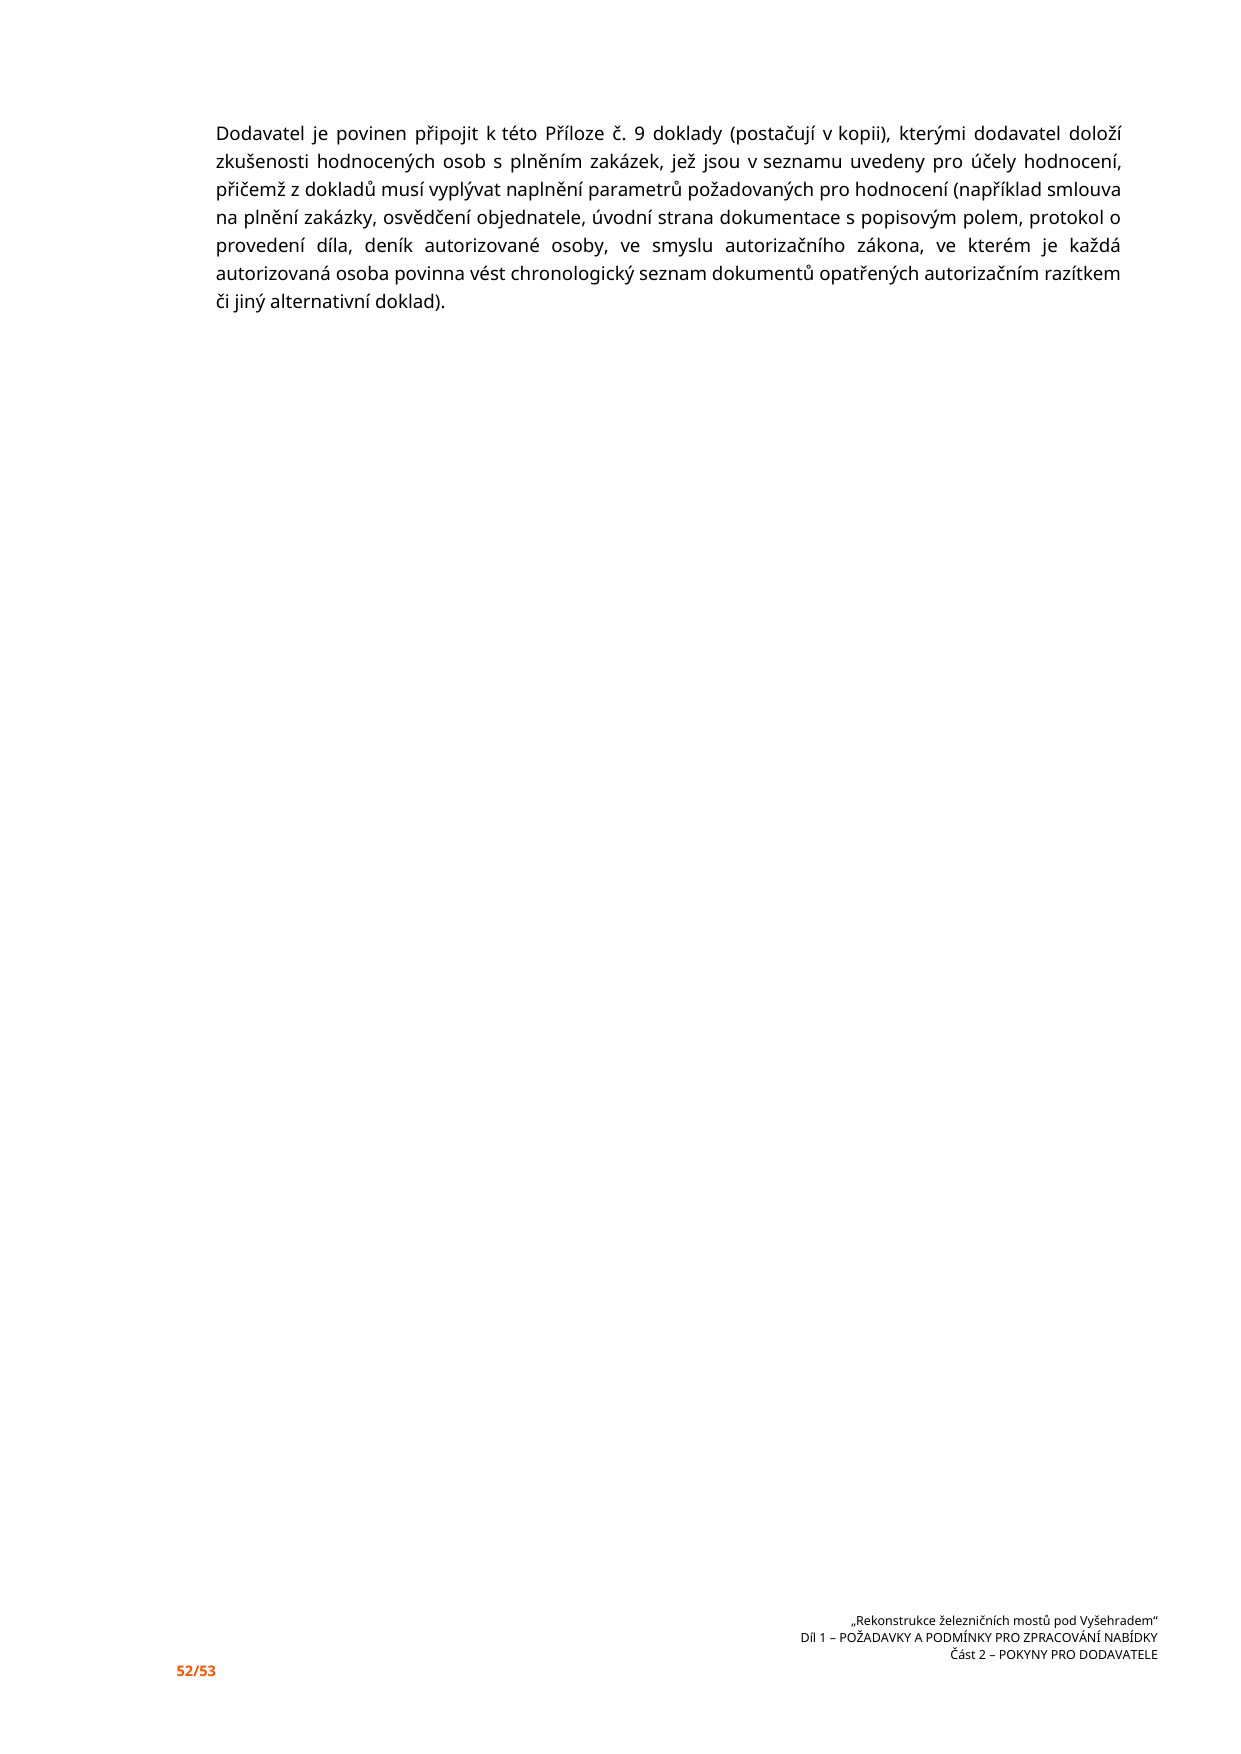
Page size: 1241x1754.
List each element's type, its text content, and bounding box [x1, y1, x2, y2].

text Dodavatel je povinen připojit k této Příloze č. 9 doklady (postačují v kopii), kterými dodavatel doloží zkušenosti hodnocených osob s plněním zakázek, jež jsou v seznamu uvedeny pro účely hodnocení, přičemž z dokladů musí vyplývat naplnění parametrů požadovaných pro hodnocení (například smlouva na plnění zakázky, osvědčení objednatele, úvodní strana dokumentace s popisovým polem, protokol o provedení díla, deník autorizované osoby, ve smyslu autorizačního zákona, ve kterém je každá autorizovaná osoba povinna vést chronologický seznam dokumentů opatřených autorizačním razítkem či jiný alternativní doklad). [216, 121, 1122, 314]
